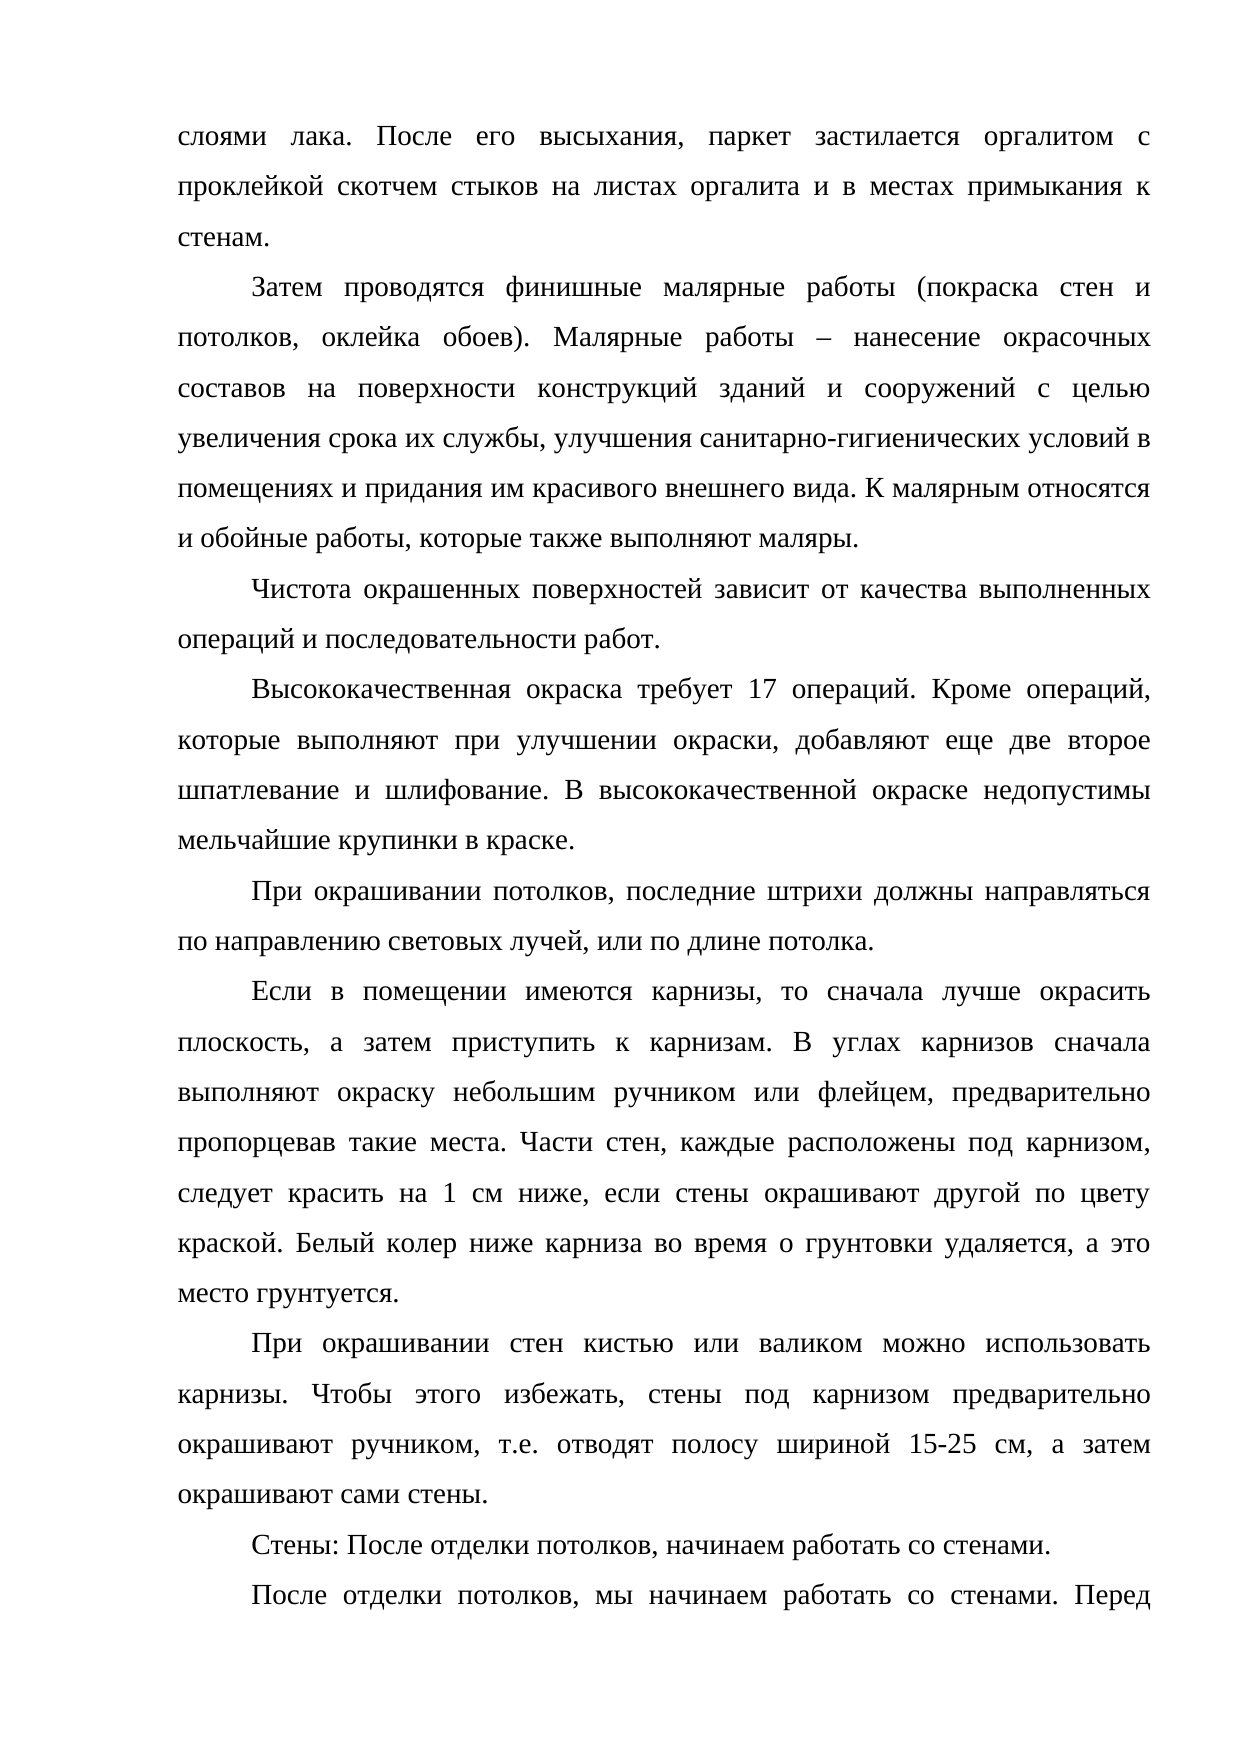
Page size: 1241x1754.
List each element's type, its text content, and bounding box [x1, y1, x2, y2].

text Затем проводятся финишные малярные работы (покраска стен и потолков, оклейка обоев). Малярные работы – нанесение окрасочных составов на поверхности конструкций зданий и сооружений с целью увеличения срока их службы, улучшения санитарно-гигиенических условий в помещениях и придания им красивого внешнего вида. К малярным относятся и обойные работы, которые также выполняют маляры. [177, 269, 1152, 554]
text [177, 118, 1152, 252]
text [177, 1577, 1152, 1611]
text При окрашивании стен кистью или валиком можно использовать карнизы. Чтобы этого избежать, стены под карнизом предварительно окрашивают ручником, т.е. отводят полосу шириной 15-, а затем окрашивают сами стены. [177, 1326, 1152, 1510]
text Если в помещении имеются карнизы, то сначала лучше окрасить плоскость, а затем приступить к карнизам. В углах карнизов сначала выполняют окраску небольшим ручником или флейцем, предварительно пропорцевав такие места. Части стен, каждые расположены под карнизом, следует красить на ниже, если стены окрашивают другой по цвету краской. Белый колер ниже карниза во время о грунтовки удаляется, а это место грунтуется. [177, 973, 1152, 1309]
text Стены: После отделки потолков, начинаем работать со стенами. [177, 1527, 1152, 1560]
text Высококачественная окраска требует 17 операций. Кроме операций, которые выполняют при улучшении окраски, добавляют еще две второе шпатлевание и шлифование. В высококачественной окраске недопустимы мельчайшие крупинки в краске. [177, 672, 1152, 856]
text При окрашивании потолков, последние штрихи должны направляться по направлению световых лучей, или по длине потолка. [177, 873, 1152, 957]
text Чистота окрашенных поверхностей зависит от качества выполненных операций и последовательности работ. [177, 571, 1152, 655]
